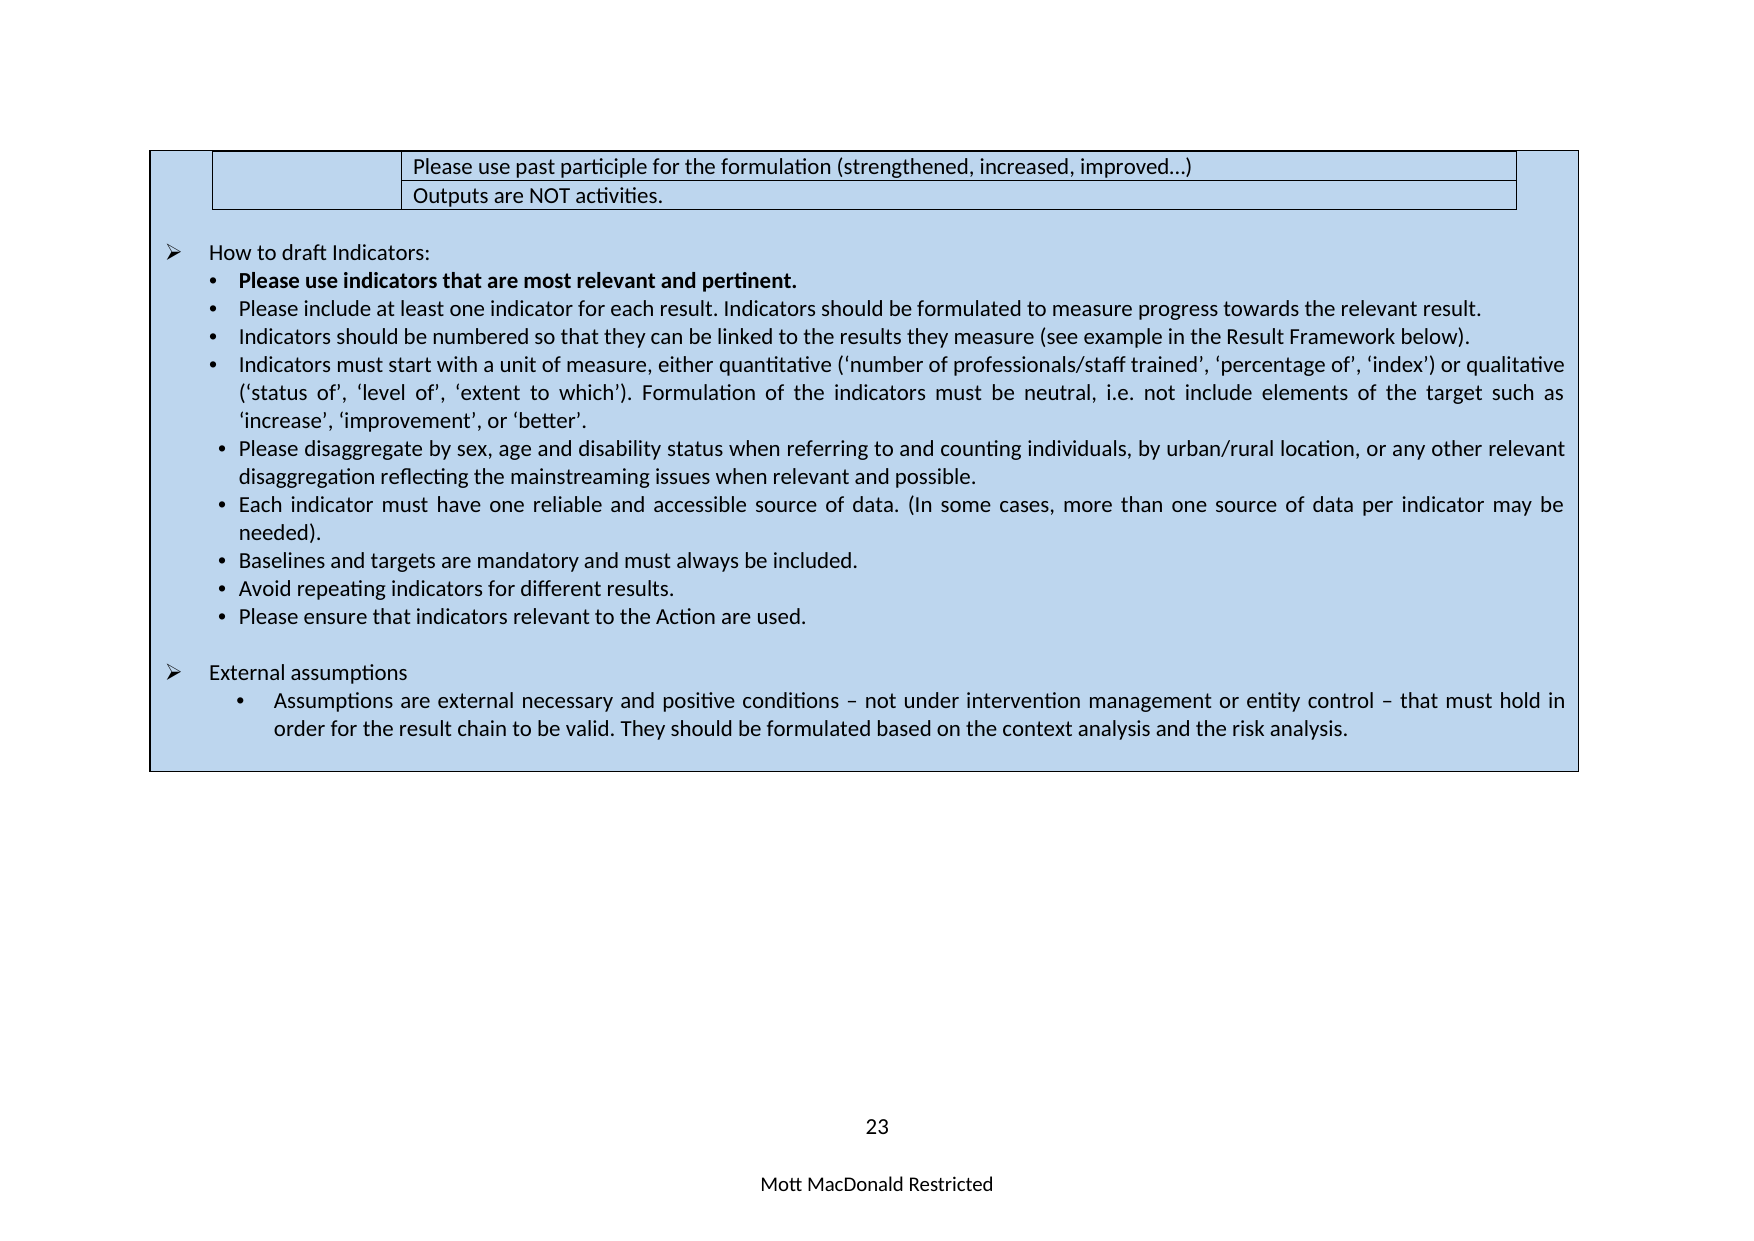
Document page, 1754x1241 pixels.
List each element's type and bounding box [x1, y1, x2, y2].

table_header [151, 151, 1578, 771]
